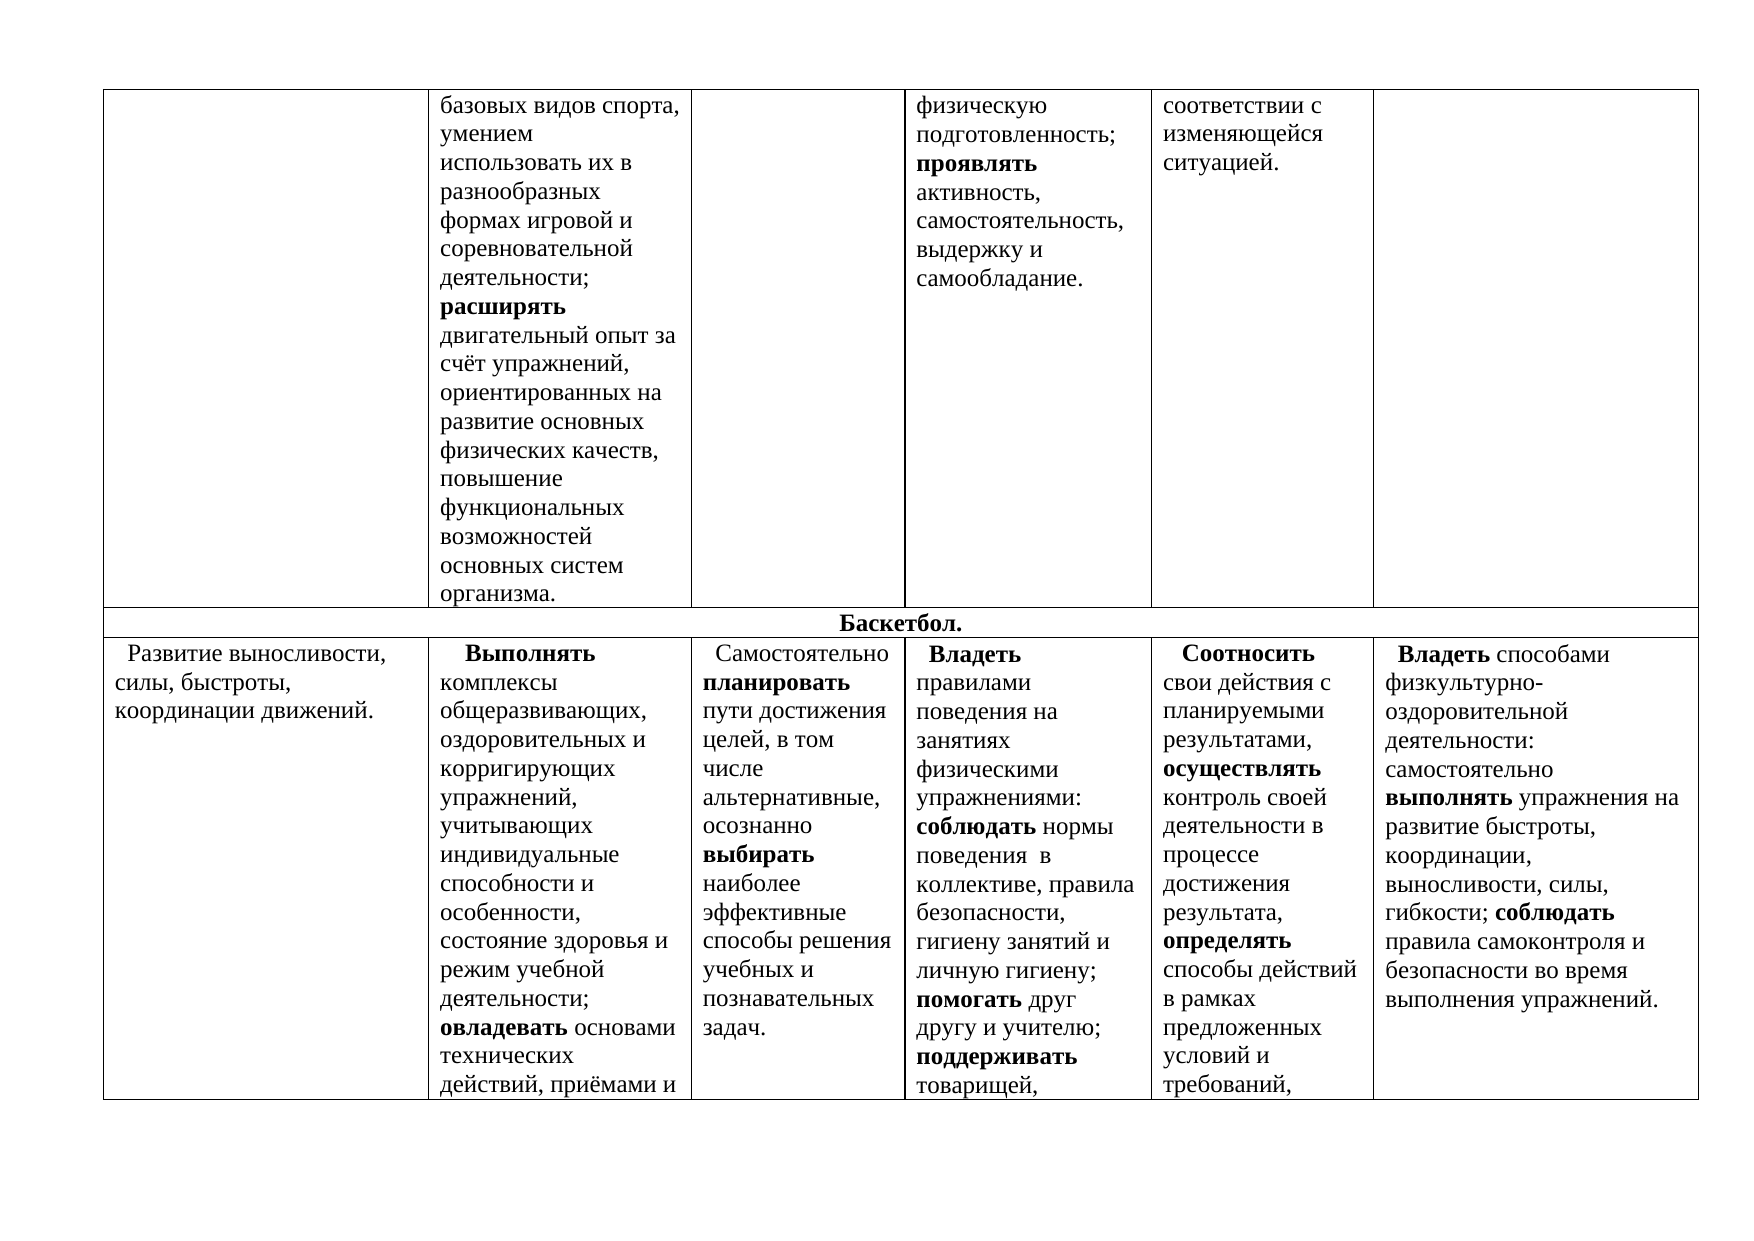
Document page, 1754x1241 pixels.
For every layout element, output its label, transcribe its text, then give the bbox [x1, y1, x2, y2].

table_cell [906, 638, 1151, 1099]
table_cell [104, 90, 428, 607]
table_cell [692, 90, 904, 607]
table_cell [104, 638, 428, 1099]
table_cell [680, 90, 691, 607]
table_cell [692, 638, 904, 1099]
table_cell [1374, 90, 1698, 607]
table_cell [1374, 638, 1698, 1099]
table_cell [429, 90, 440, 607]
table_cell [1152, 638, 1373, 1099]
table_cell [1152, 90, 1373, 607]
table_cell Баскетбол. [104, 608, 1698, 637]
